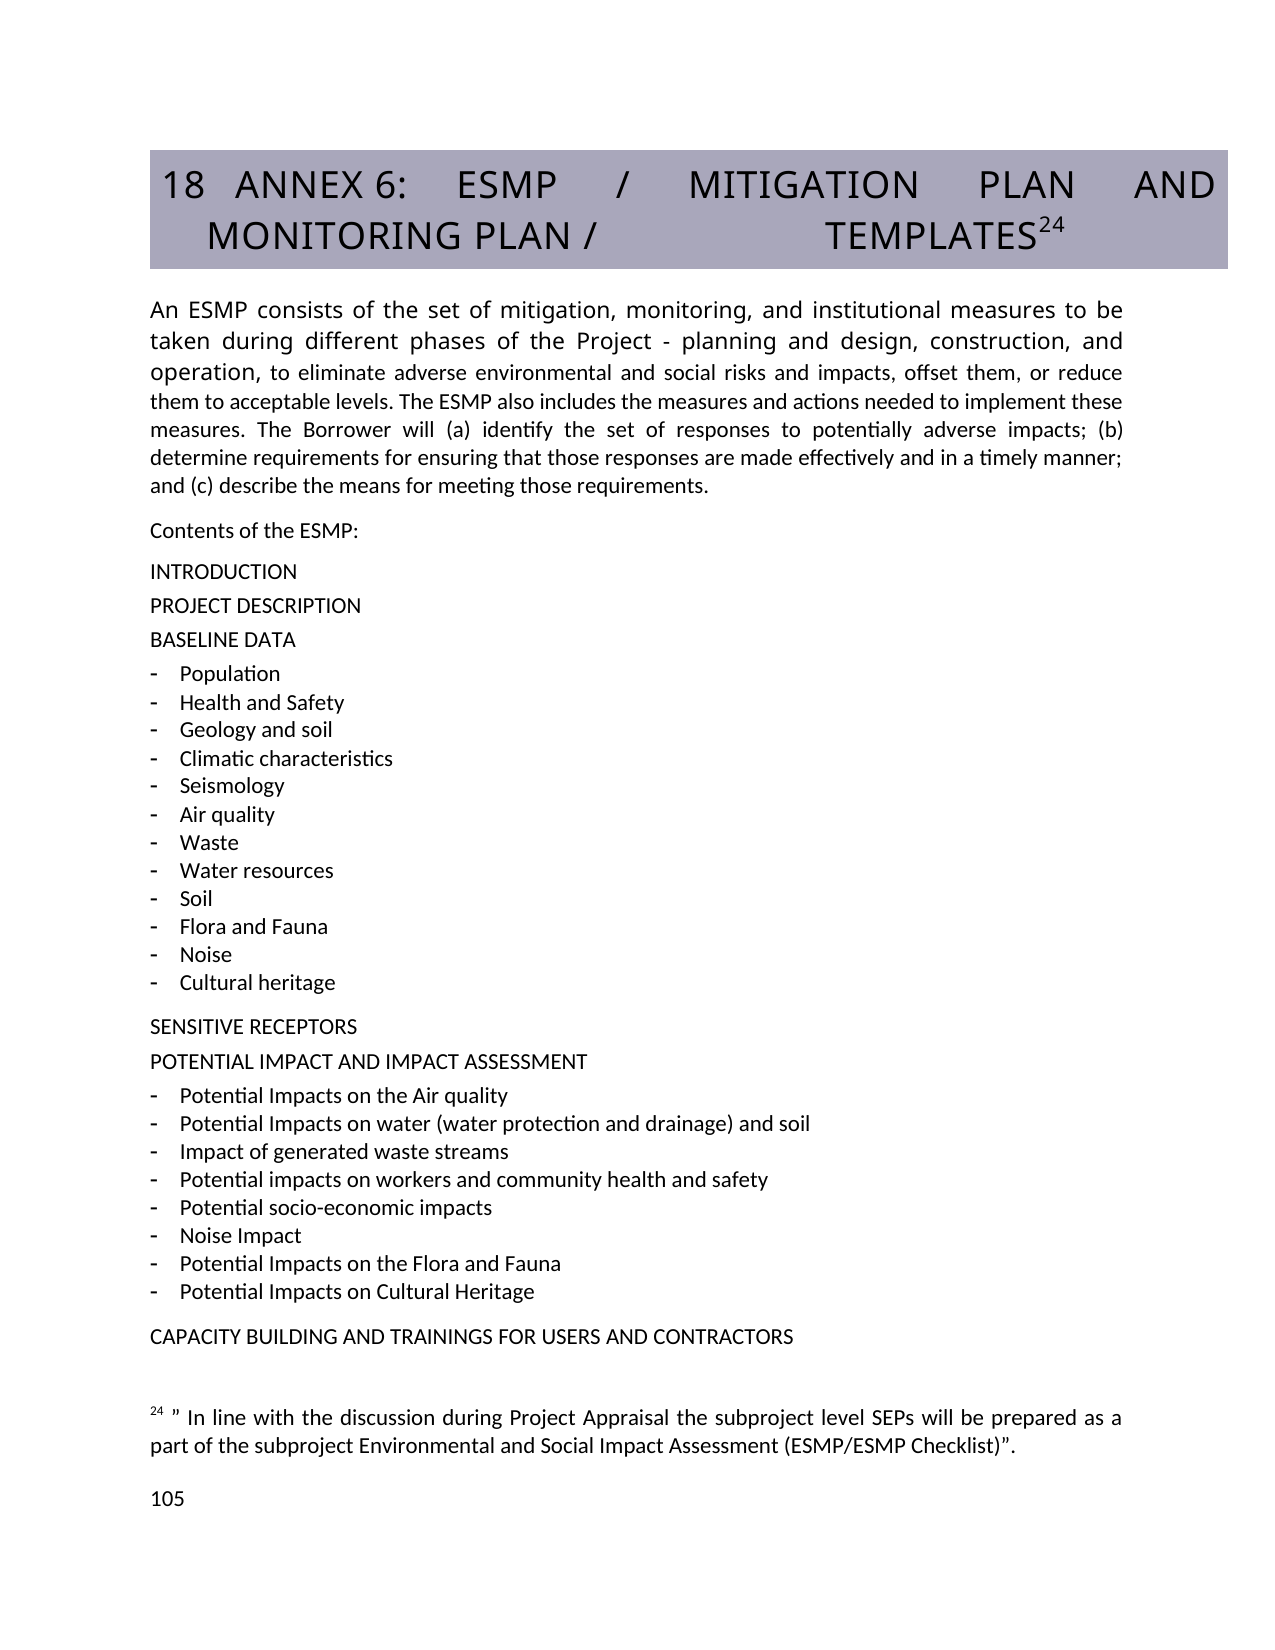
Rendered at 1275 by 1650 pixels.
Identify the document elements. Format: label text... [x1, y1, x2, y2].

text CAPACITY BUILDING AND TRAININGS FOR USERS AND CONTRACTORS [150, 1322, 1228, 1350]
list Potential Impacts on the Flora and Fauna [150, 1249, 1125, 1277]
list Flora and Fauna [150, 912, 1125, 940]
text Contents of the ESMP: [150, 516, 1228, 544]
list Noise Impact [150, 1221, 1125, 1249]
list Climatic characteristics [150, 744, 1125, 772]
text BASELINE DATA [150, 625, 1228, 653]
text PROJECT DESCRIPTION [150, 591, 1228, 619]
list Noise [150, 940, 1125, 968]
text INTRODUCTION [150, 557, 1228, 585]
list Potential socio-economic impacts [150, 1193, 1125, 1221]
list Cultural heritage [150, 968, 1125, 996]
list Potential Impacts on the Air quality [150, 1081, 1125, 1109]
list Potential impacts on workers and community health and safety [150, 1165, 1125, 1193]
list Soil [150, 884, 1125, 912]
list Health and Safety [150, 688, 1125, 716]
list Potential Impacts on Cultural Heritage [150, 1277, 1125, 1305]
text An ESMP consists of the set of mitigation, monitoring, and institutional measures to be taken during different phases of the Project - planning and design, construction, and operation, to eliminate adverse environmental and social risks and impacts, offset them, or reduce them to acceptable levels. The ESMP also includes the measures and actions needed to implement these measures. The Borrower will (a) identify the set of responses to potentially adverse impacts; (b) determine requirements for ensuring that those responses are made effectively and in a timely manner; and (c) describe the means for meeting those requirements. [150, 294, 1125, 499]
table_header ANNEX 6: ESMP / MITIGATION PLAN AND MONITORING PLAN / TEMPLATES [150, 150, 1228, 269]
list Waste [150, 828, 1125, 856]
list Geology and soil [150, 716, 1125, 744]
text SENSITIVE RECEPTORS [150, 1012, 1228, 1041]
list Seismology [150, 772, 1125, 800]
text POTENTIAL IMPACT AND IMPACT ASSESSMENT [150, 1047, 1228, 1075]
list Impact of generated waste streams [150, 1137, 1125, 1165]
list Air quality [150, 800, 1125, 828]
list Population [150, 659, 1125, 688]
list Potential Impacts on water (water protection and drainage) and soil [150, 1109, 1125, 1137]
list Water resources [150, 856, 1125, 884]
